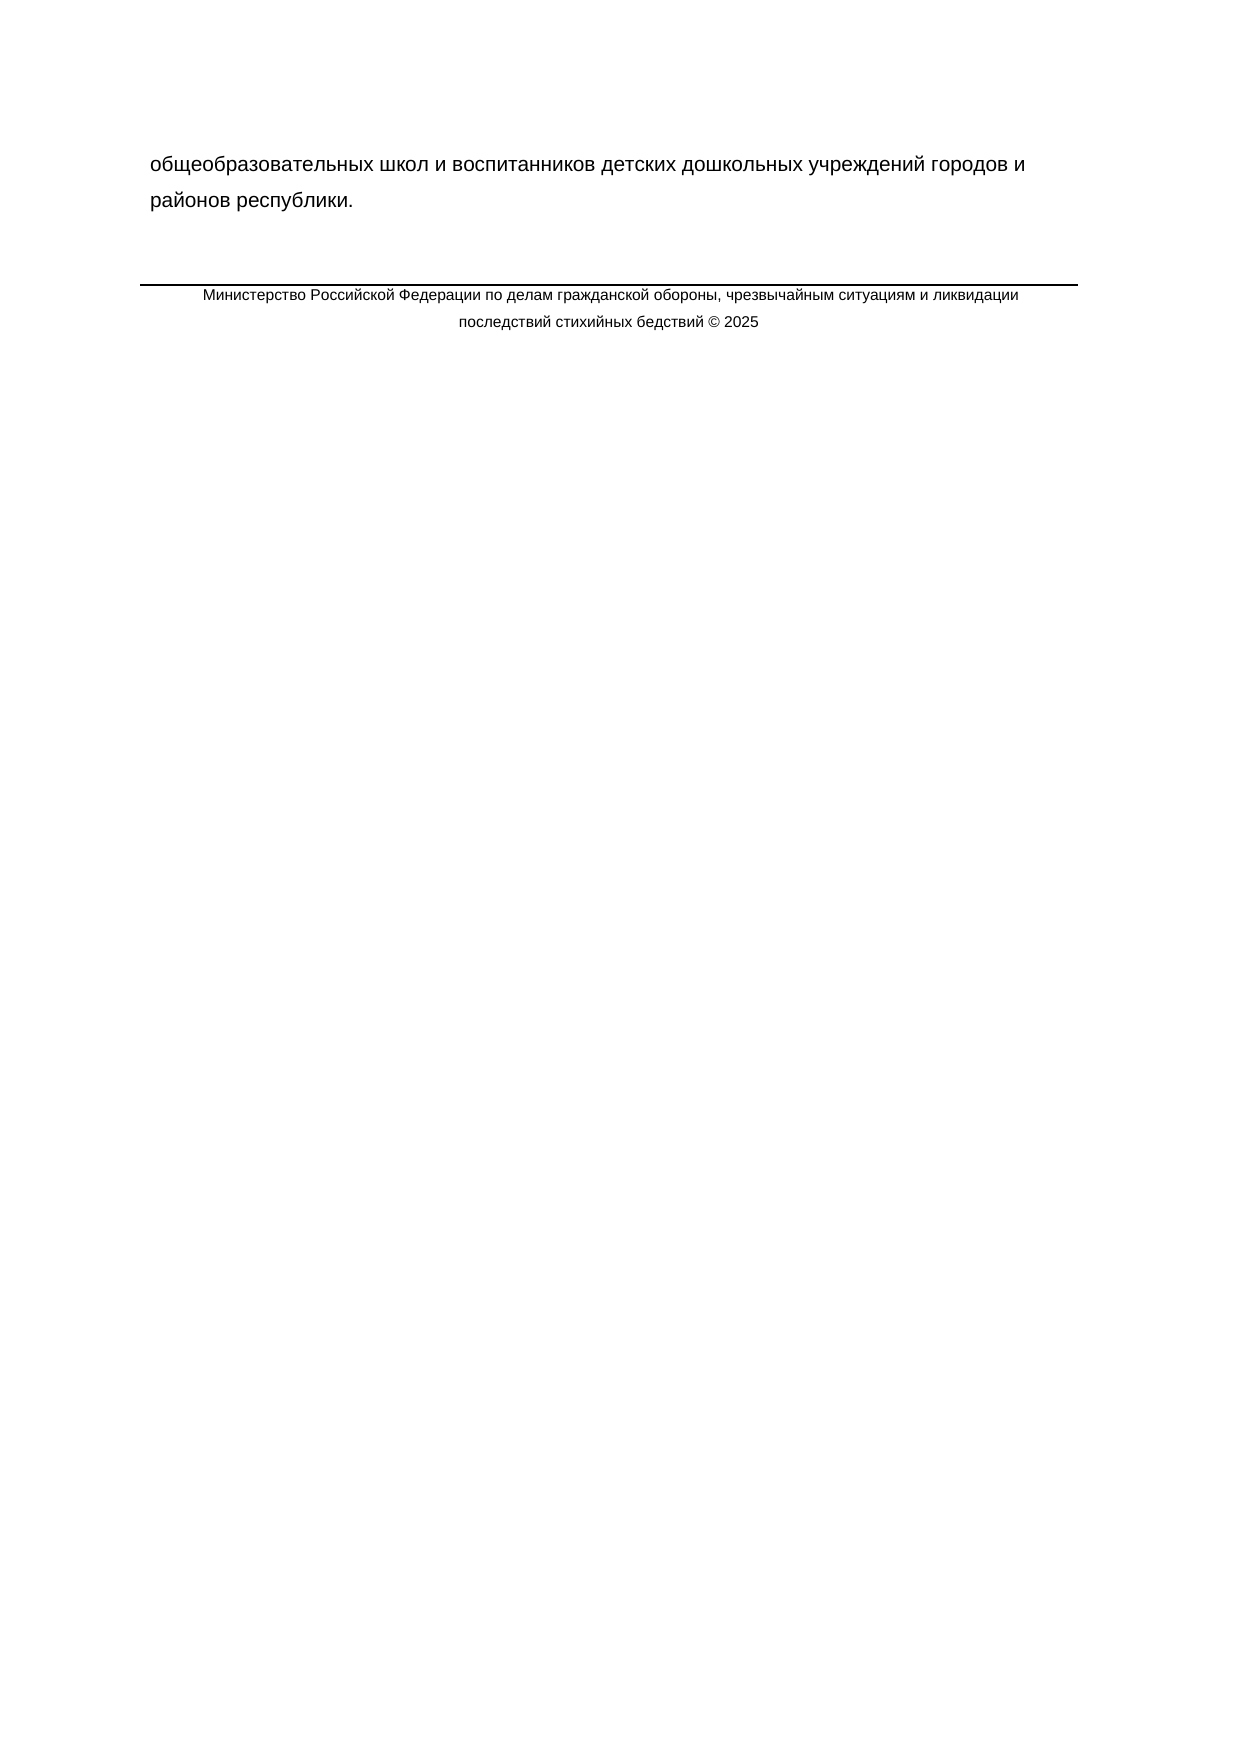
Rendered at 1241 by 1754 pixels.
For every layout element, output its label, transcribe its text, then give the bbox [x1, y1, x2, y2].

table_cell Министерство Российской Федерации по делам гражданской обороны, чрезвычайным ситуациям и ликвидации последствий стихийных бедствий © 2025 [140, 286, 1078, 368]
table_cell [140, 150, 1078, 284]
